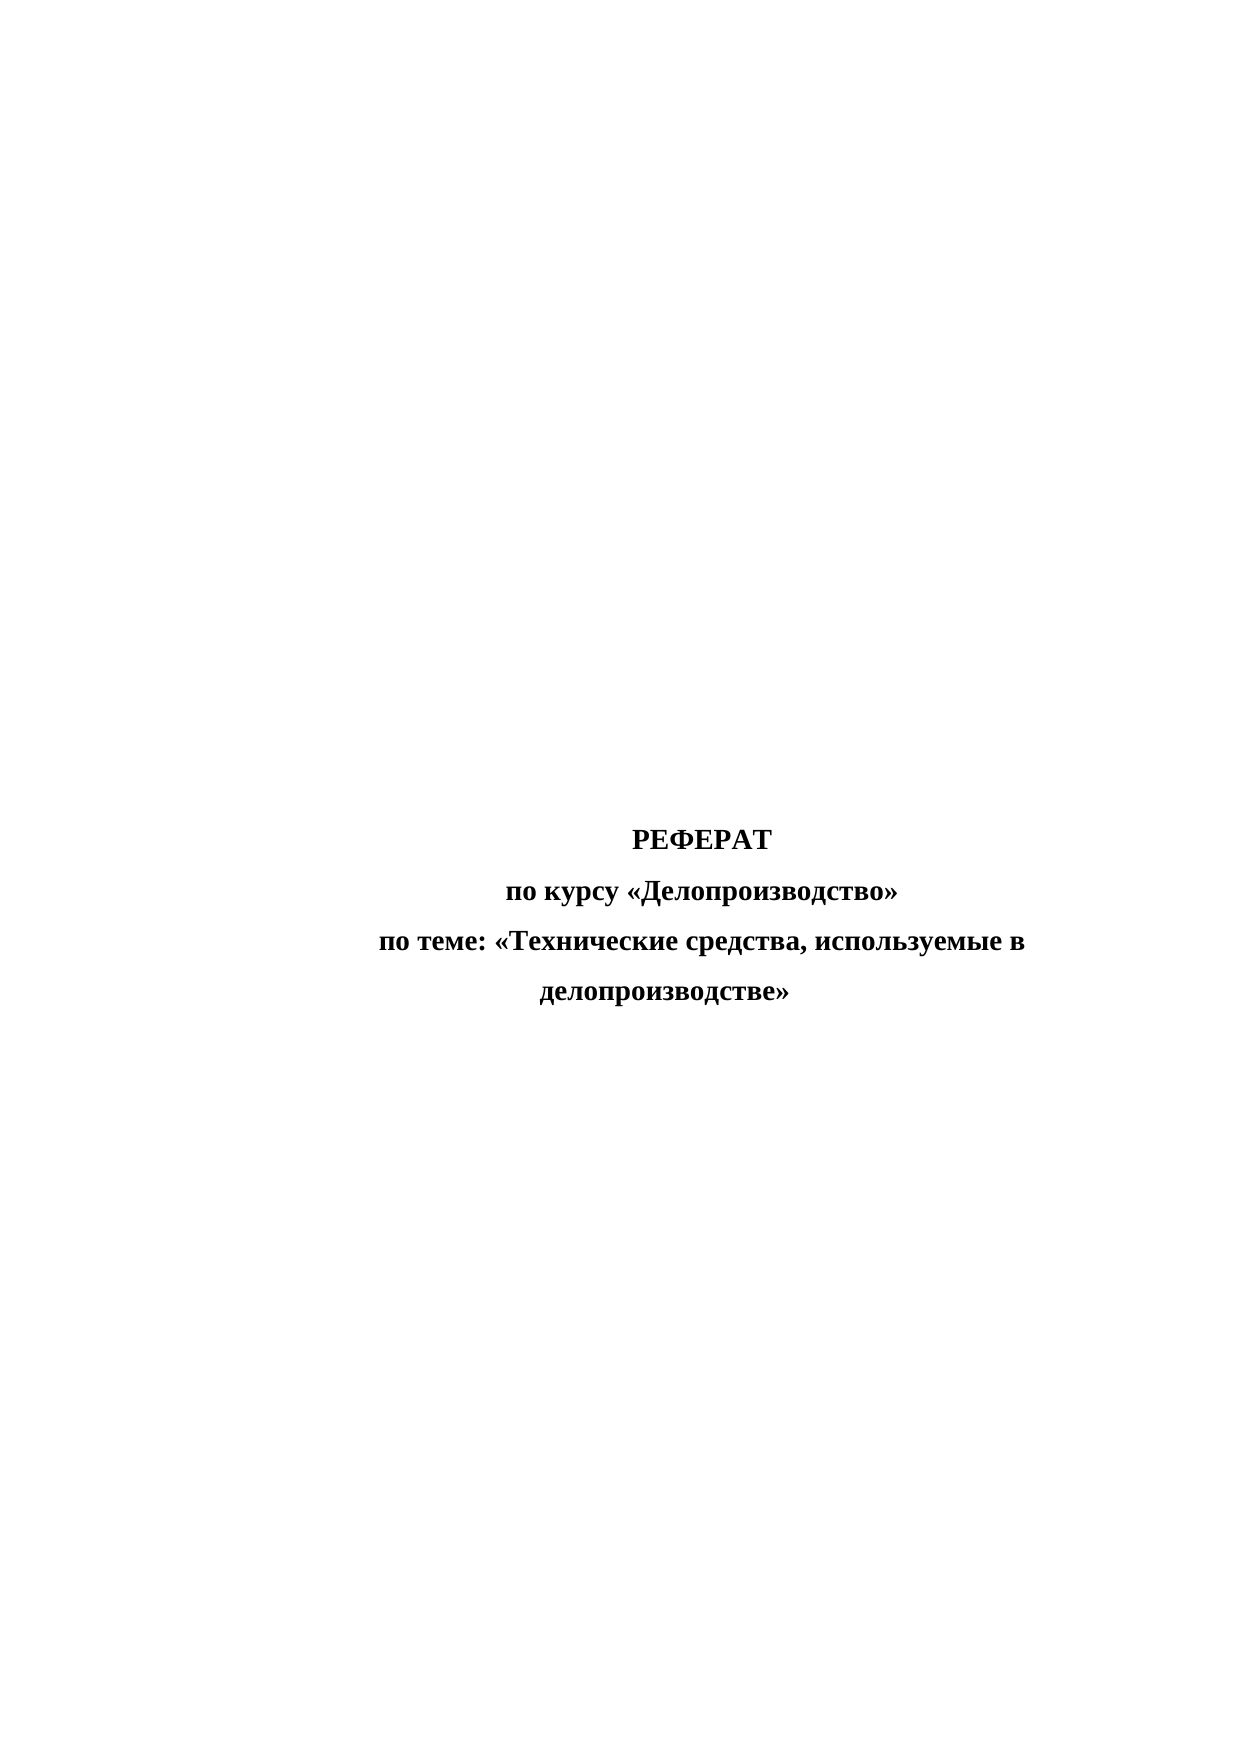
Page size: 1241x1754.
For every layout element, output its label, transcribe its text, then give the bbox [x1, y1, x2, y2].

text по теме: «Технические средства, используемые в делопроизводстве» [177, 923, 1152, 1007]
text РЕФЕРАТ [177, 822, 1152, 856]
text по курсу «Делопроизводство» [177, 873, 1152, 906]
